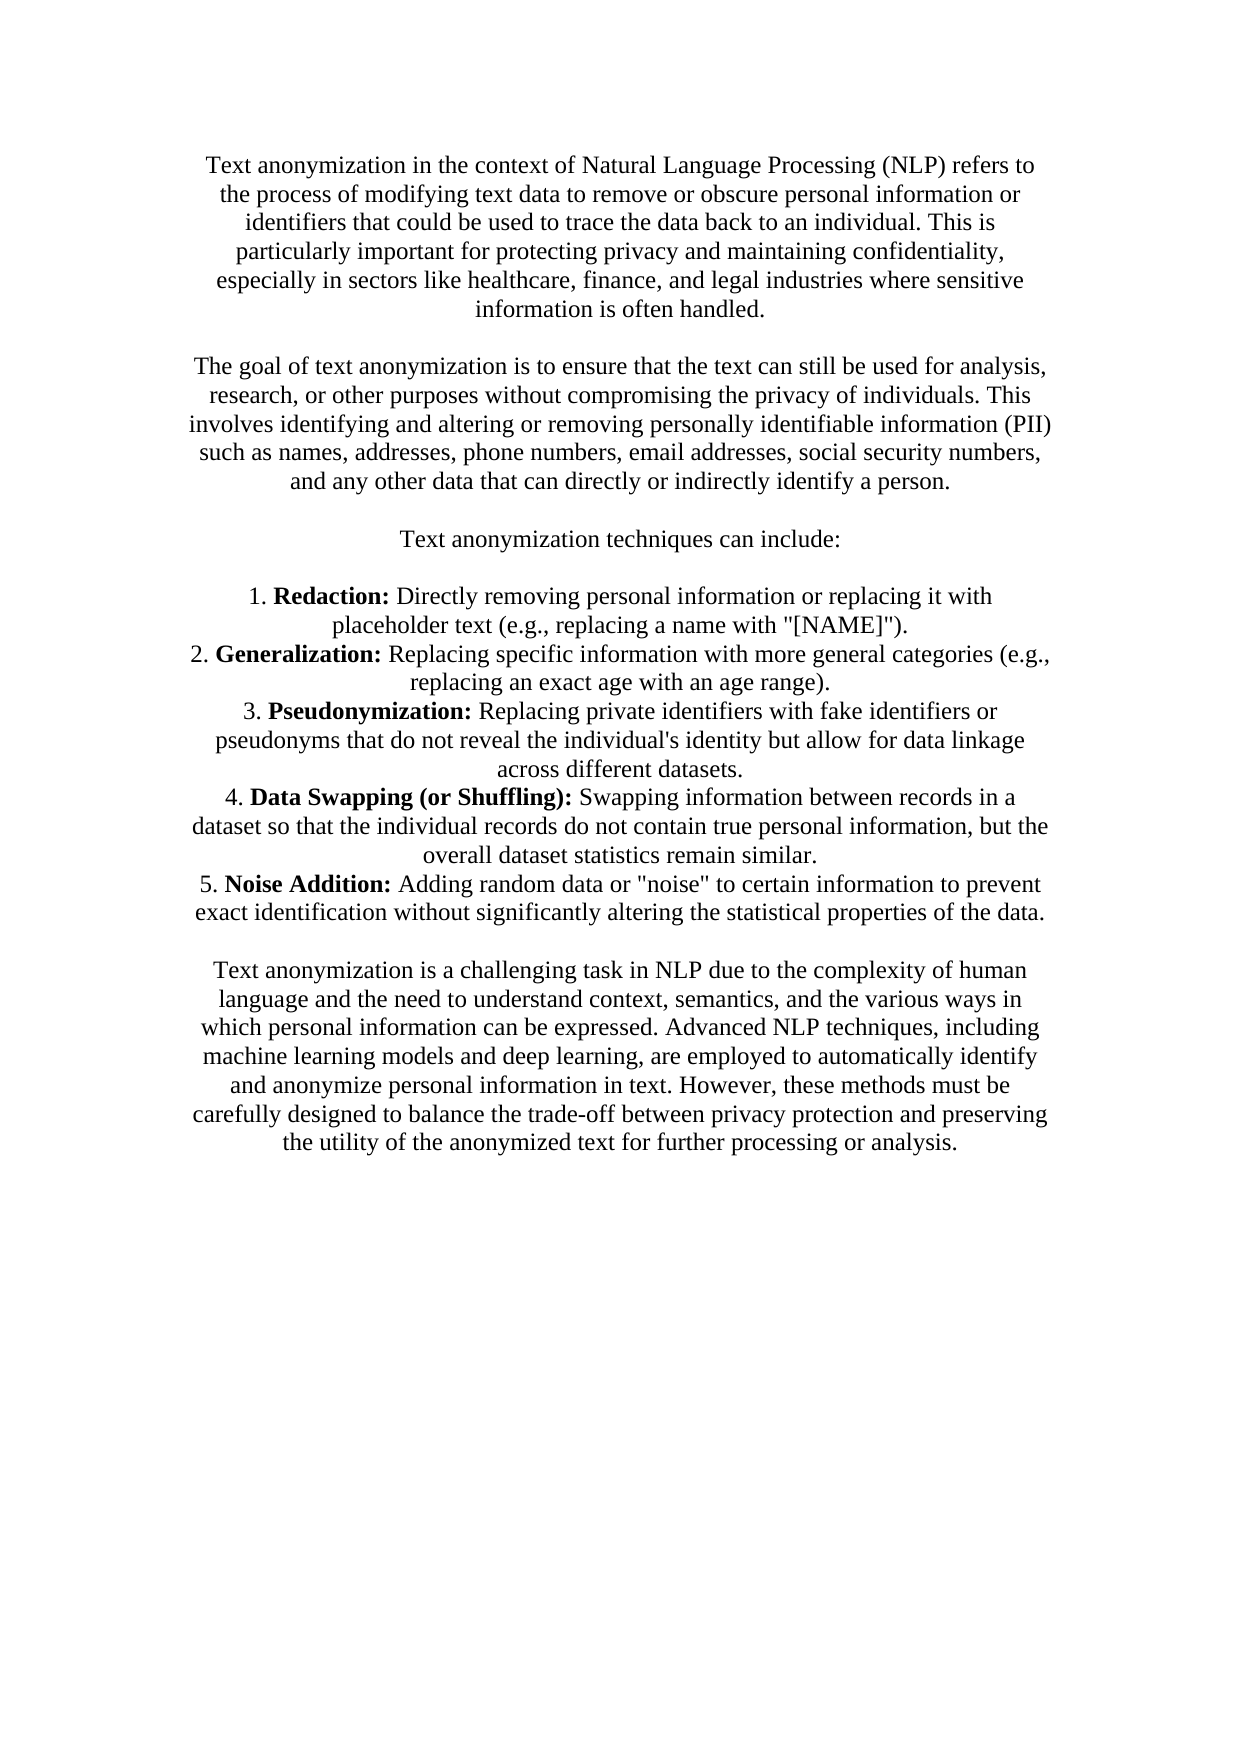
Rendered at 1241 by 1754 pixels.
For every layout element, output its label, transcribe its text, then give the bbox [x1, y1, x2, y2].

text 1. Redaction: Directly removing personal information or replacing it with placeholder text (e.g., replacing a name with "[NAME]"). [187, 581, 1053, 639]
text Text anonymization in the context of Natural Language Processing (NLP) refers to the process of modifying text data to remove or obscure personal information or identifiers that could be used to trace the data back to an individual. This is particularly important for protecting privacy and maintaining confidentiality, especially in sectors like healthcare, finance, and legal industries where sensitive information is often handled. [187, 150, 1053, 322]
text Text anonymization is a challenging task in NLP due to the complexity of human language and the need to understand context, semantics, and the various ways in which personal information can be expressed. Advanced NLP techniques, including machine learning models and deep learning, are employed to automatically identify and anonymize personal information in text. However, these methods must be carefully designed to balance the trade-off between privacy protection and preserving the utility of the anonymized text for further processing or analysis. [187, 955, 1053, 1156]
text Text anonymization techniques can include: [187, 524, 1053, 552]
text The goal of text anonymization is to ensure that the text can still be used for analysis, research, or other purposes without compromising the privacy of individuals. This involves identifying and altering or removing personally identifiable information (PII) such as names, addresses, phone numbers, email addresses, social security numbers, and any other data that can directly or indirectly identify a person. [187, 351, 1053, 495]
text 2. Generalization: Replacing specific information with more general categories (e.g., replacing an exact age with an age range). [187, 639, 1053, 696]
text 5. Noise Addition: Adding random data or "noise" to certain information to prevent exact identification without significantly altering the statistical properties of the data. [187, 869, 1053, 926]
text 3. Pseudonymization: Replacing private identifiers with fake identifiers or pseudonyms that do not reveal the individual's identity but allow for data linkage across different datasets. [187, 696, 1053, 782]
text 4. Data Swapping (or Shuffling): Swapping information between records in a dataset so that the individual records do not contain true personal information, but the overall dataset statistics remain similar. [187, 782, 1053, 869]
